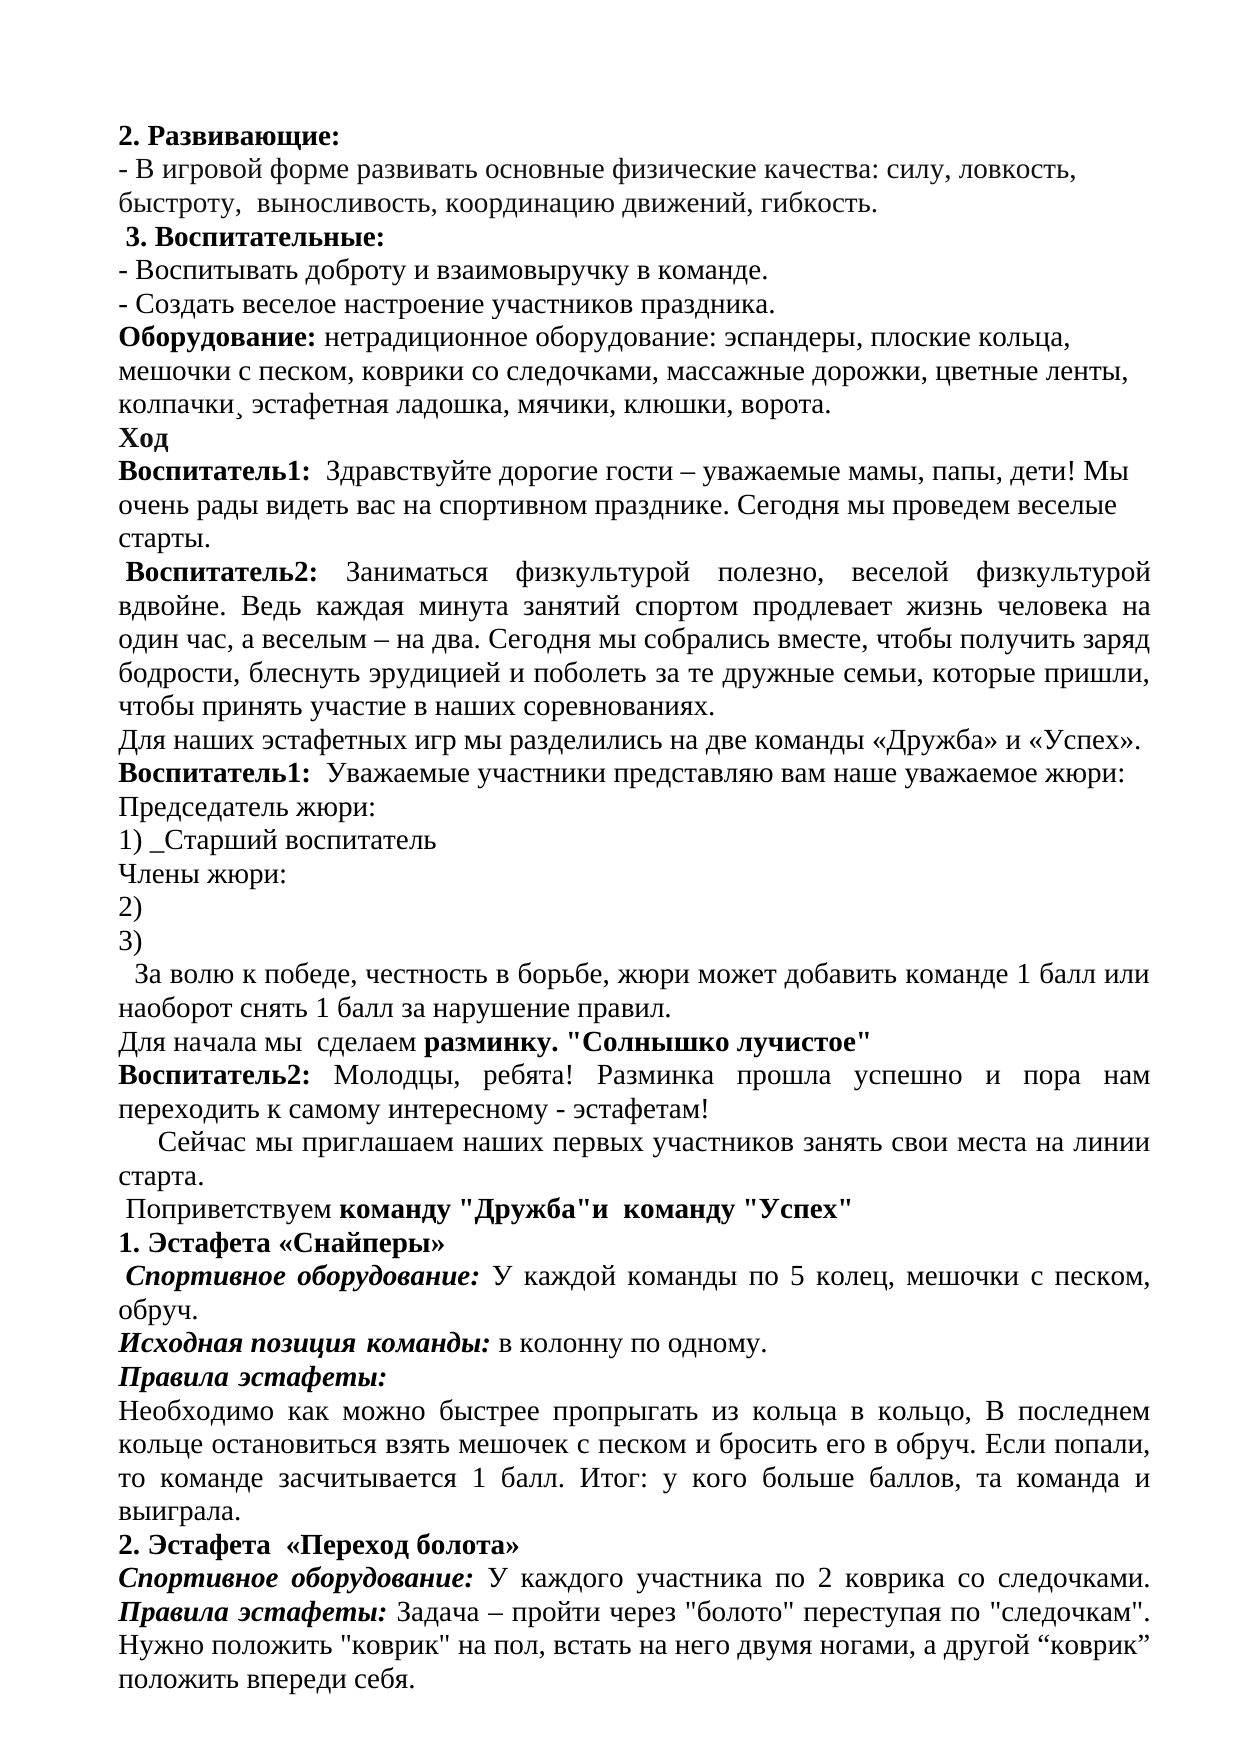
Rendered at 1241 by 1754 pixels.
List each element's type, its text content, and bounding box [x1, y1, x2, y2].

text Воспитатель1: Здравствуйте дорогие гости – уважаемые мамы, папы, дети! Мы очень рады видеть вас на спортивном празднике. Сегодня мы проведем веселые старты. [118, 453, 1152, 554]
text 3) [118, 923, 1152, 957]
text Члены жюри: [118, 856, 1152, 889]
text 2) [118, 889, 1152, 923]
text Для наших эстафетных игр мы разделились на две команды «Дружба» и «Успех». [118, 722, 1152, 755]
text Воспитатель2: Молодцы, ребята! Разминка прошла успешно и пора нам переходить к самому интересному - эстафетам! [118, 1057, 1152, 1124]
text Сейчас мы приглашаем наших первых участников занять свои места на линии старта. [118, 1124, 1152, 1191]
text Исходная позиция команды: в колонну по одному. [118, 1326, 1152, 1359]
text 2. Развивающие: [118, 118, 1152, 152]
text Воспитатель2: Заниматься физкультурой полезно, веселой физкультурой вдвойне. Ведь каждая минута занятий спортом продлевает жизнь человека на один час, а веселым – на два. Сегодня мы собрались вместе, чтобы получить заряд бодрости, блеснуть эрудицией и поболеть за те дружные семьи, которые пришли, чтобы принять участие в наших соревнованиях. [118, 554, 1152, 722]
text 1) _Старший воспитатель [118, 822, 1152, 856]
text 2. Эстафета «Переход болота» [118, 1527, 1152, 1560]
text Председатель жюри: [118, 789, 1152, 822]
text За волю к победе, честность в борьбе, жюри может добавить команде 1 балл или наоборот снять 1 балл за нарушение правил. [118, 957, 1152, 1024]
text - Создать веселое настроение участников праздника. [118, 286, 1152, 319]
text - В игровой форме развивать основные физические качества: силу, ловкость, быстроту, выносливость, координацию движений, гибкость. [118, 152, 1152, 219]
text Оборудование: нетрадиционное оборудование: эспандеры, плоские кольца, мешочки с песком, коврики со следочками, массажные дорожки, цветные ленты, колпачки¸ эстафетная ладошка, мячики, клюшки, ворота. [118, 319, 1152, 420]
text 1. Эстафета «Снайперы» [118, 1225, 1152, 1258]
text - Воспитывать доброту и взаимовыручку в команде. [118, 252, 1152, 286]
text 3. Воспитательные: [118, 219, 1152, 252]
text Поприветствуем команду "Дружба"и команду "Успех" [118, 1191, 1152, 1225]
text Ход [118, 420, 1152, 453]
text Правила эстафеты: Необходимо как можно быстрее пропрыгать из кольца в кольцо, В последнем кольце остановиться взять мешочек с песком и бросить его в обруч. Если попали, то команде засчитывается 1 балл. Итог: у кого больше баллов, та команда и выиграла. [118, 1359, 1152, 1527]
text Спортивное оборудование: У каждой команды по 5 колец, мешочки с песком, обруч. [118, 1258, 1152, 1326]
text Воспитатель1: Уважаемые участники представляю вам наше уважаемое жюри: [118, 755, 1152, 789]
text Спортивное оборудование: У каждого участника по 2 коврика со следочками. Правила эстафеты: Задача – пройти через "болото" переступая по "следочкам". Нужно положить "коврик" на пол, встать на него двумя ногами, а другой “коврик” положить впереди себя. [118, 1560, 1152, 1694]
text Для начала мы сделаем разминку. "Солнышко лучистое" [118, 1024, 1152, 1057]
